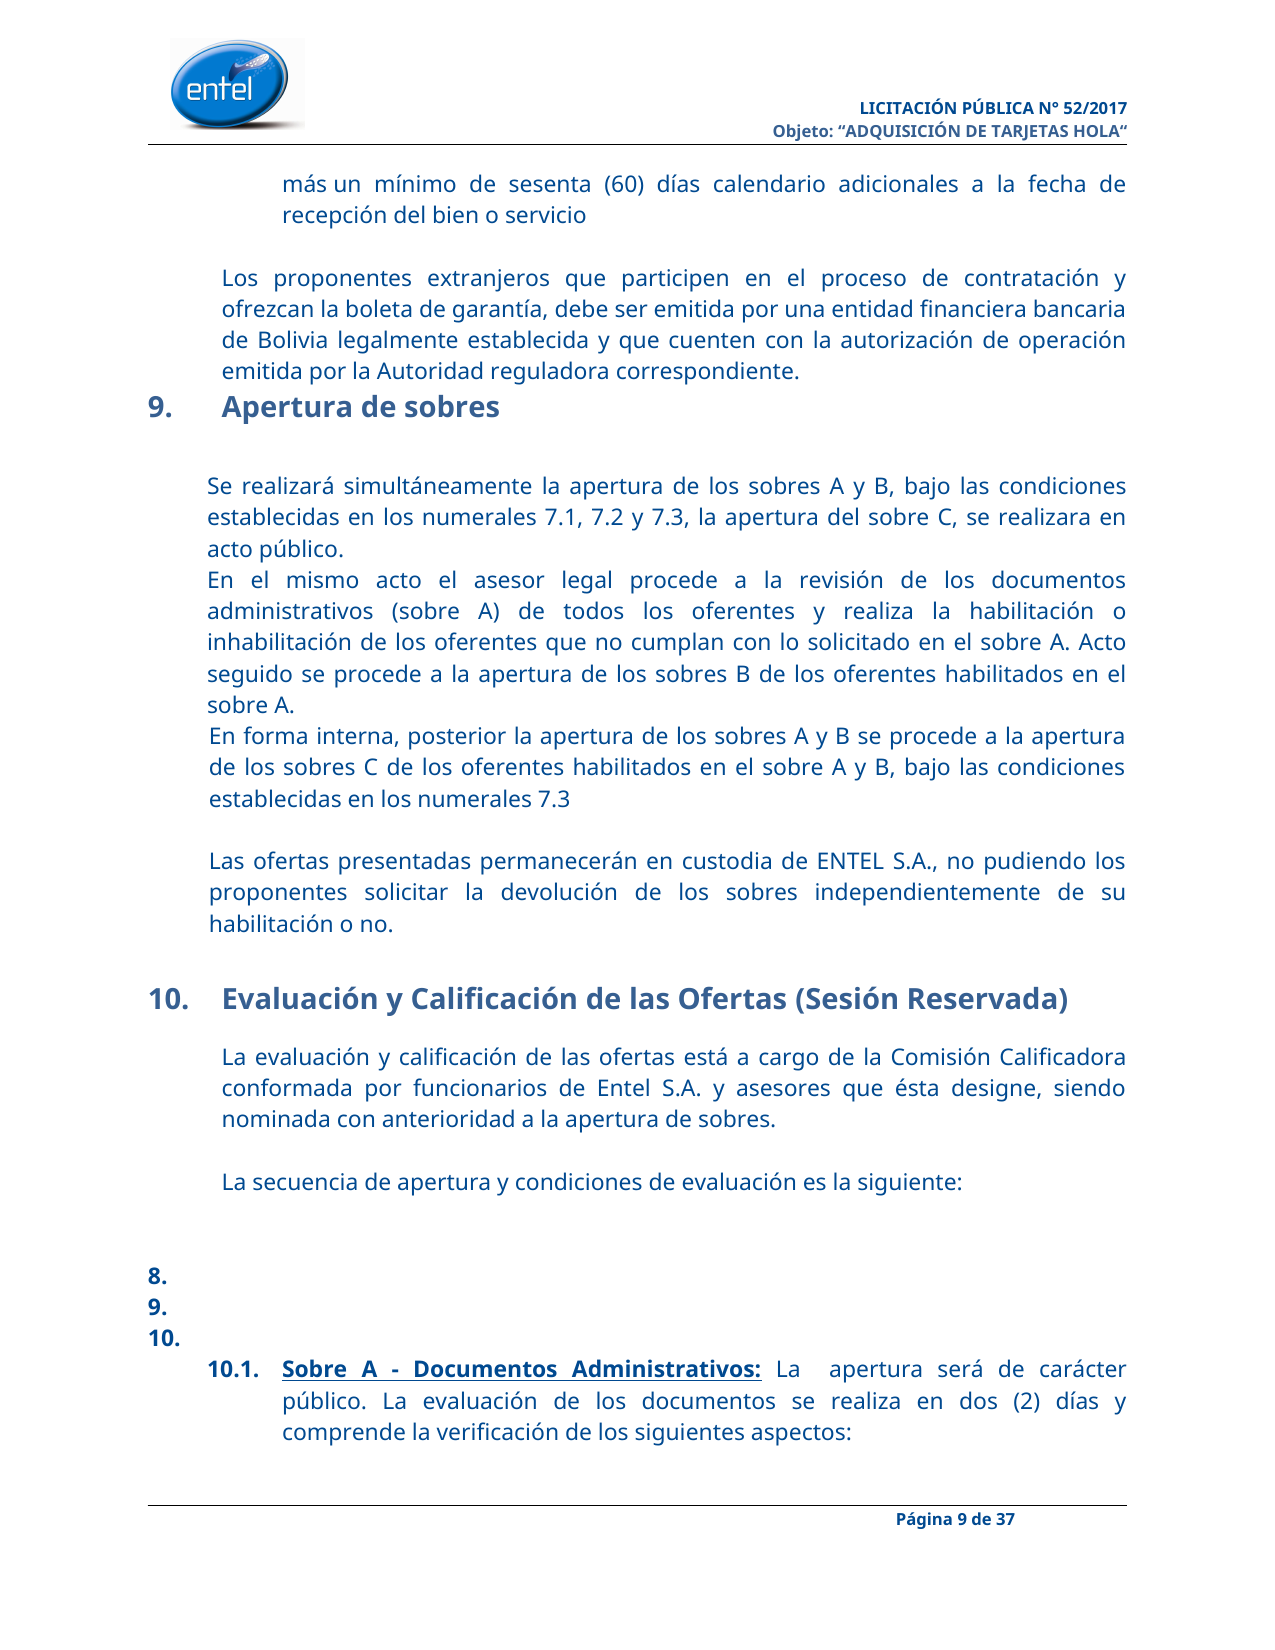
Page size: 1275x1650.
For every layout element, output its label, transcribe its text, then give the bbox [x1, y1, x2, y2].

text La secuencia de apertura y condiciones de evaluación es la siguiente: [221, 1166, 1127, 1197]
picture [170, 38, 305, 130]
text La evaluación y calificación de las ofertas está a cargo de la Comisión Calificadora conformada por funcionarios de Entel S.A. y asesores que ésta designe, siendo nominada con anterioridad a la apertura de sobres. [221, 1041, 1127, 1134]
text Los proponentes extranjeros que participen en el proceso de contratación y ofrezcan la boleta de garantía, debe ser emitida por una entidad financiera bancaria de Bolivia legalmente establecida y que cuenten con la autorización de operación emitida por la Autoridad reguladora correspondiente. [221, 262, 1127, 387]
list En forma interna, posterior la apertura de los sobres A y B se procede a la apertura de los sobres C de los oferentes habilitados en el sobre A y B, bajo las condiciones establecidas en los numerales 7.3 [209, 720, 1127, 814]
list Apertura de sobres [148, 387, 1127, 426]
list Sobre A - Documentos Administrativos: La apertura será de carácter público. La evaluación de los documentos se realiza en dos (2) días y comprende la verificación de los siguientes aspectos: [207, 1353, 1127, 1447]
text En el mismo acto el asesor legal procede a la revisión de los documentos administrativos (sobre A) de todos los oferentes y realiza la habilitación o inhabilitación de los oferentes que no cumplan con lo solicitado en el sobre A. Acto seguido se procede a la apertura de los sobres B de los oferentes habilitados en el sobre A. [207, 564, 1127, 720]
list Las ofertas presentadas permanecerán en custodia de ENTEL S.A., no pudiendo los proponentes solicitar la devolución de los sobres independientemente de su habilitación o no. [209, 845, 1127, 939]
text Se realizará simultáneamente la apertura de los sobres A y B, bajo las condiciones establecidas en los numerales 7.1, 7.2 y 7.3, la apertura del sobre C, se realizara en acto público. [207, 470, 1127, 564]
list Evaluación y Calificación de las Ofertas (Sesión Reservada) [148, 978, 1127, 1018]
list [244, 168, 1127, 230]
